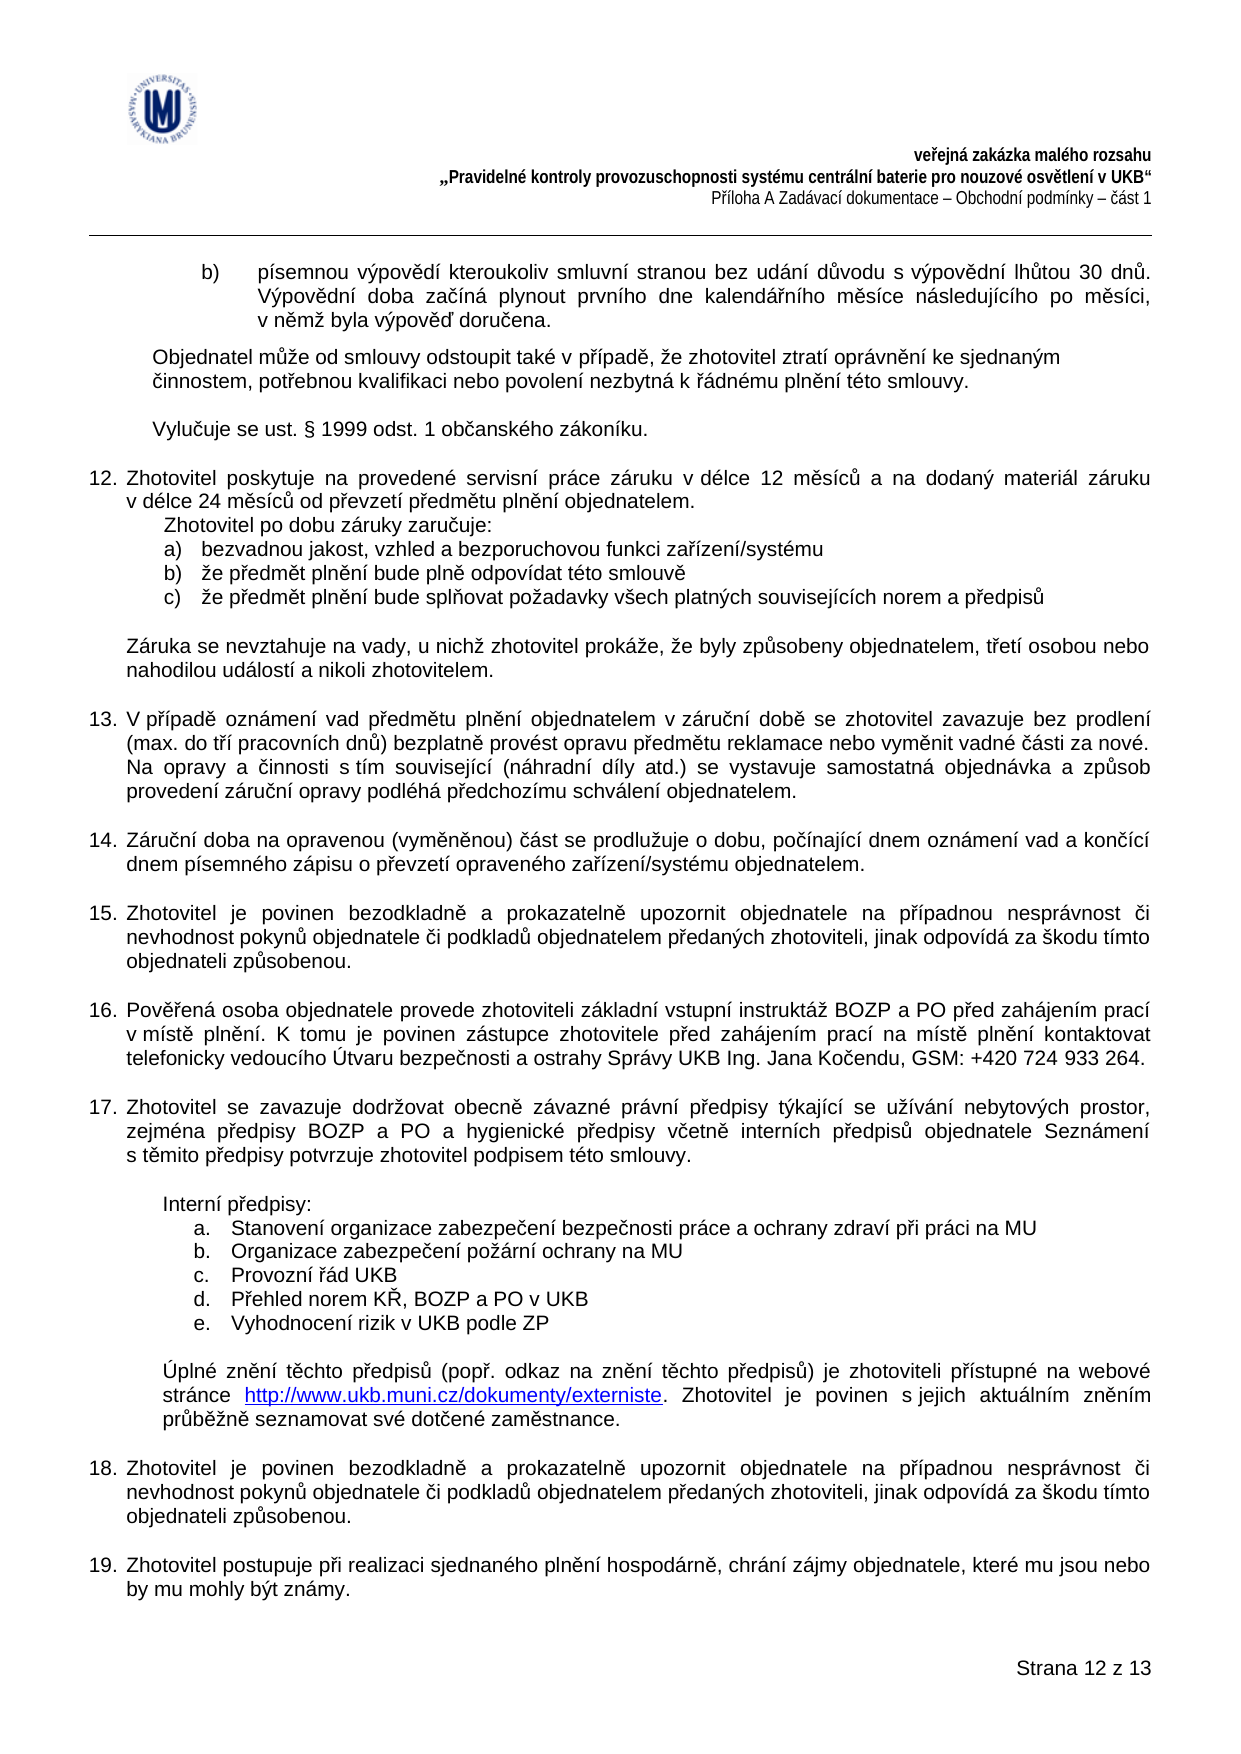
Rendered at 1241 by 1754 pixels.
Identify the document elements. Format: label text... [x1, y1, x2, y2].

list Přehled norem KŘ, BOZP a PO v UKB [193, 1287, 1152, 1311]
list Organizace zabezpečení požární ochrany na MU [193, 1239, 1152, 1263]
list Zhotovitel postupuje při realizaci sjednaného plnění hospodárně, chrání zájmy objednatele, které mu jsou nebo by mu mohly být známy. [89, 1553, 1152, 1601]
text činnostem, potřebnou kvalifikaci nebo povolení nezbytná k řádnému plnění této smlouvy. [89, 368, 1152, 392]
list že předmět plnění bude splňovat požadavky všech platných souvisejících norem a předpisů [164, 585, 1152, 609]
text Objednatel může od smlouvy odstoupit také v případě, že zhotovitel ztratí oprávnění ke sjednaným [89, 344, 1152, 368]
list Vyhodnocení rizik v UKB podle ZP [193, 1311, 1152, 1335]
list Zhotovitel poskytuje na provedené servisní práce záruku v délce 12 měsíců a na dodaný materiál záruku v délce 24 měsíců od převzetí předmětu plnění objednatelem. [89, 465, 1152, 513]
list V případě oznámení vad předmětu plnění objednatelem v záruční době se zhotovitel zavazuje bez prodlení (max. do tří pracovních dnů) bezplatně provést opravu předmětu reklamace nebo vyměnit vadné části za nové. Na opravy a činnosti s tím související (náhradní díly atd.) se vystavuje samostatná objednávka a způsob provedení záruční opravy podléhá předchozímu schválení objednatelem. [89, 707, 1152, 803]
text Záruka se nevztahuje na vady, u nichž zhotovitel prokáže, že byly způsobeny objednatelem, třetí osobou nebo nahodilou událostí a nikoli zhotovitelem. [126, 634, 1152, 682]
list bezvadnou jakost, vzhled a bezporuchovou funkci zařízení/systému [164, 537, 1152, 561]
picture [127, 73, 198, 145]
text Vylučuje se ust. § 1999 odst. 1 občanského zákoníku. [89, 416, 1152, 440]
list Provozní řád UKB [193, 1263, 1152, 1287]
list Stanovení organizace zabezpečení bezpečnosti práce a ochrany zdraví při práci na MU [193, 1215, 1152, 1239]
list Zhotovitel se zavazuje dodržovat obecně závazné právní předpisy týkající se užívání nebytových prostor, zejména předpisy BOZP a PO a hygienické předpisy včetně interních předpisů objednatele Seznámení s těmito předpisy potvrzuje zhotovitel podpisem této smlouvy. [89, 1094, 1152, 1166]
text Zhotovitel po dobu záruky zaručuje: [164, 513, 1152, 537]
list Zhotovitel je povinen bezodkladně a prokazatelně upozornit objednatele na případnou nesprávnost či nevhodnost pokynů objednatele či podkladů objednatelem předaných zhotoviteli, jinak odpovídá za škodu tímto objednateli způsobenou. [89, 1456, 1152, 1528]
list že předmět plnění bude plně odpovídat této smlouvě [164, 561, 1152, 585]
text Úplné znění těchto předpisů (popř. odkaz na znění těchto předpisů) je zhotoviteli přístupné na webové stránce http://www.ukb.muni.cz/dokumenty/externiste. Zhotovitel je povinen s jejich aktuálním zněním průběžně seznamovat své dotčené zaměstnance. [162, 1359, 1152, 1431]
list Zhotovitel je povinen bezodkladně a prokazatelně upozornit objednatele na případnou nesprávnost či nevhodnost pokynů objednatele či podkladů objednatelem předaných zhotoviteli, jinak odpovídá za škodu tímto objednateli způsobenou. [89, 901, 1152, 973]
list Pověřená osoba objednatele provede zhotoviteli základní vstupní instruktáž BOZP a PO před zahájením prací v místě plnění. K tomu je povinen zástupce zhotovitele před zahájením prací na místě plnění kontaktovat telefonicky vedoucího Útvaru bezpečnosti a ostrahy Správy UKB Ing. Jana Kočendu, GSM: +420 724 933 264. [89, 998, 1152, 1069]
text Interní předpisy: [162, 1191, 1152, 1215]
list Záruční doba na opravenou (vyměněnou) část se prodlužuje o dobu, počínající dnem oznámení vad a končící dnem písemného zápisu o převzetí opraveného zařízení/systému objednatelem. [89, 828, 1152, 876]
text b) písemnou výpovědí kteroukoliv smluvní stranou bez udání důvodu s výpovědní lhůtou 30 dnů. Výpovědní doba začíná plynout prvního dne kalendářního měsíce následujícího po měsíci, v němž byla výpověď doručena. [201, 260, 1152, 332]
